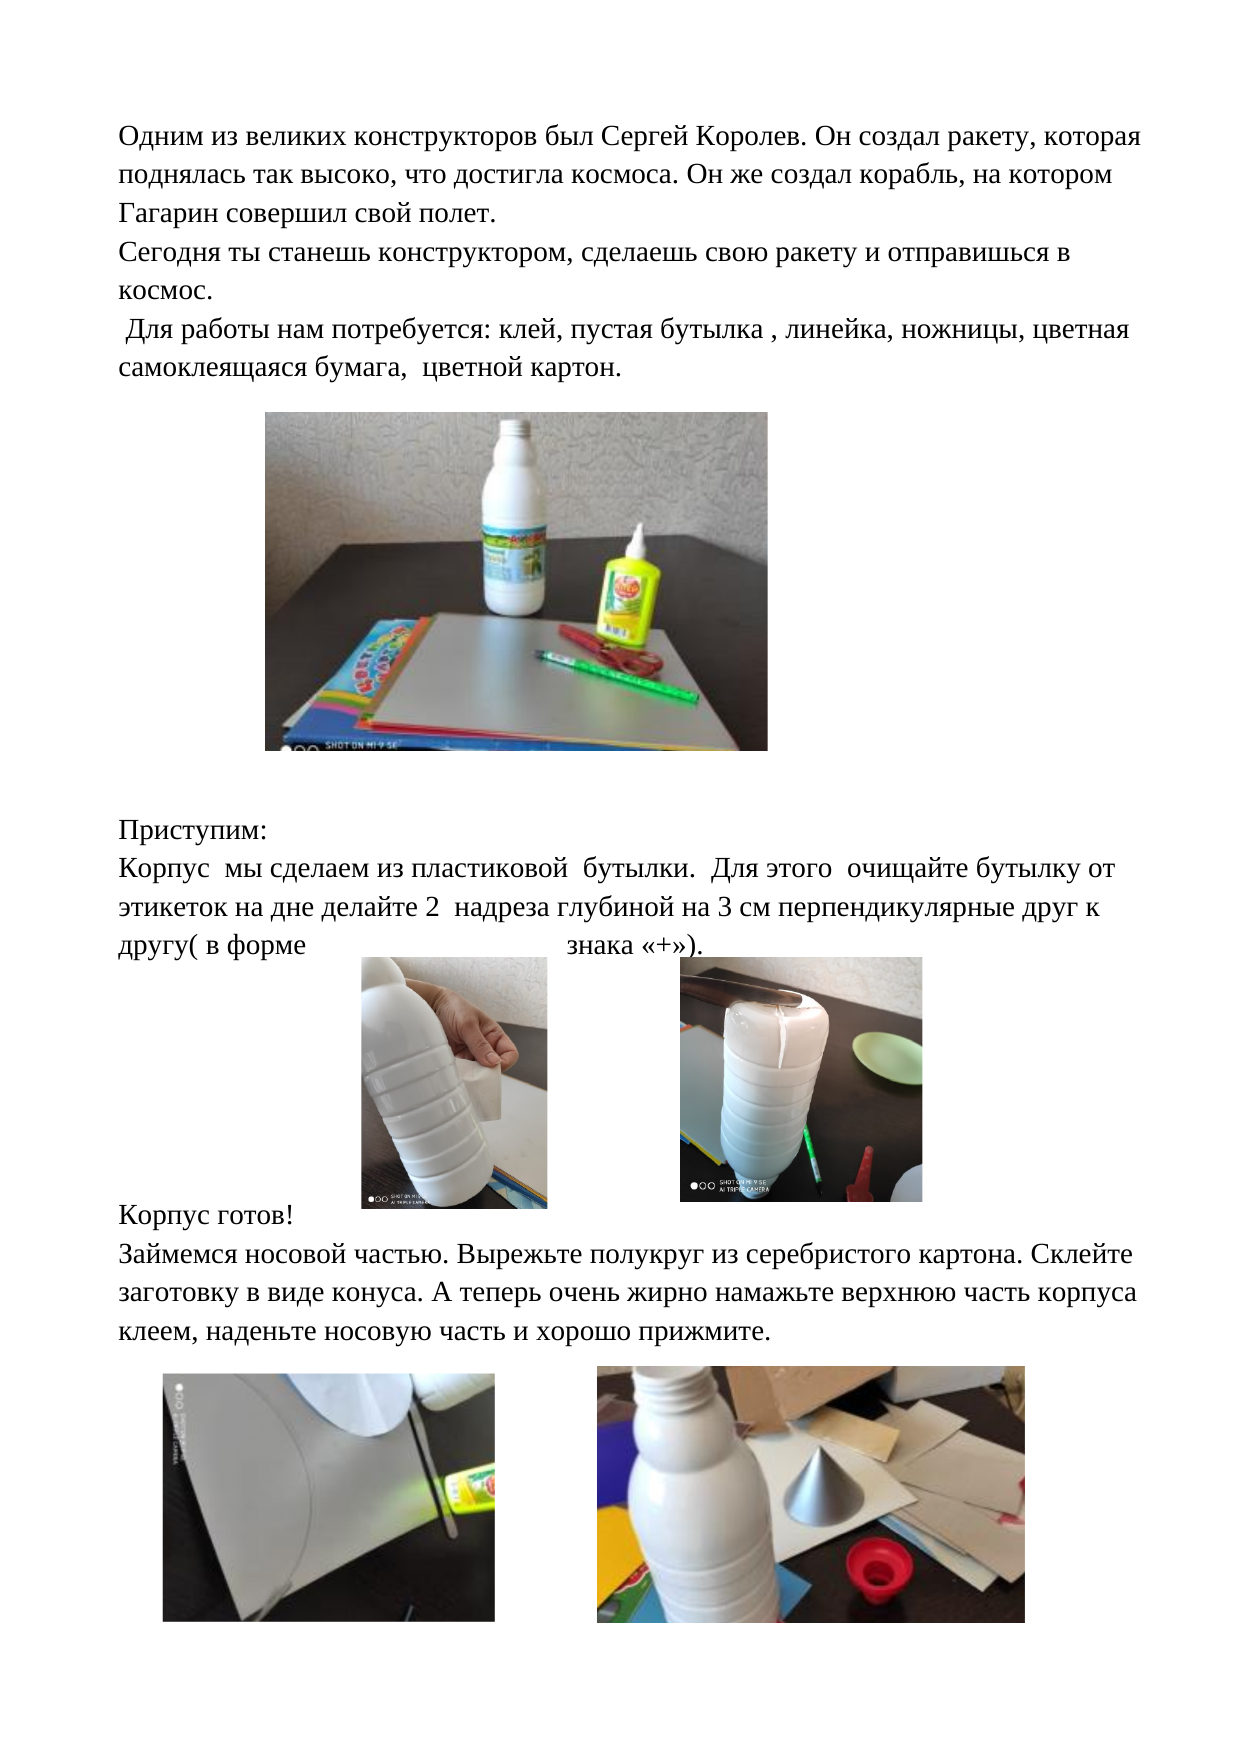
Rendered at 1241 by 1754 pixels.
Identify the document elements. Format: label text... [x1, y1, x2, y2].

text Корпус готов! [118, 1197, 1152, 1231]
text Займемся носовой частью. Вырежьте полукруг из серебристого картона. Склейте заготовку в виде конуса. А теперь очень жирно намажьте верхнюю часть корпуса клеем, наденьте носовую часть и хорошо прижмите. [118, 1236, 1152, 1346]
text Для работы нам потребуется: клей, пустая бутылка , линейка, ножницы, цветная самоклеящаяся бумага, цветной картон. [118, 311, 1152, 383]
text Приступим: [118, 812, 1152, 845]
picture [360, 957, 548, 1207]
text Сегодня ты станешь конструктором, сделаешь свою ракету и отправишься в космос. [118, 234, 1152, 306]
picture [680, 957, 923, 1202]
text Одним из великих конструкторов был Сергей Королев. Он создал ракету, которая поднялась так высоко, что достигла космоса. Он же создал корабль, на котором Гагарин совершил свой полет. [118, 118, 1152, 229]
picture [597, 1366, 1024, 1623]
picture [265, 412, 768, 751]
text Корпус мы сделаем из пластиковой бутылки. Для этого очищайте бутылку от этикеток на дне делайте 2 надреза глубиной на 3 см перпендикулярные друг к другу( в форме знака «+»). [118, 850, 1152, 961]
picture [163, 1374, 494, 1621]
